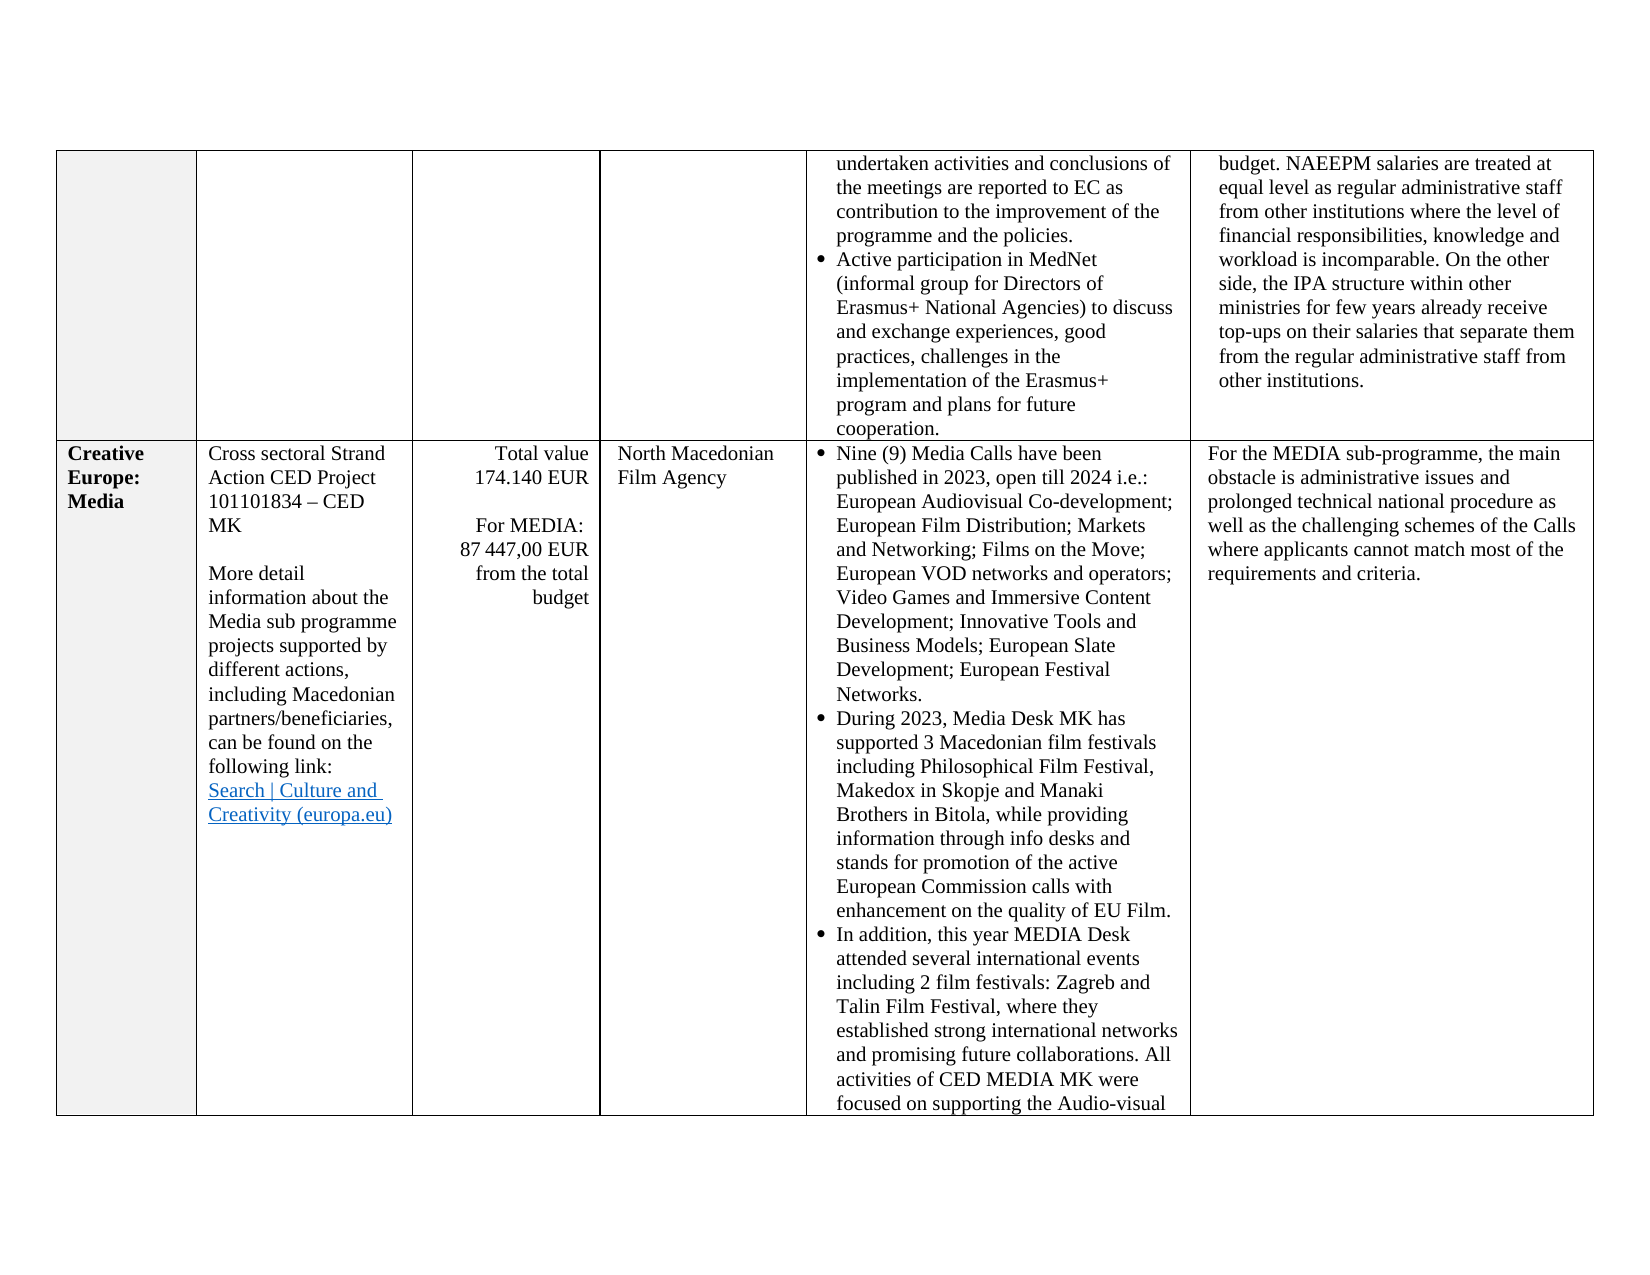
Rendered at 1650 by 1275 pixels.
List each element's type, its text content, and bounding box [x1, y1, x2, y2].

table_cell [57, 151, 196, 440]
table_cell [197, 441, 412, 1114]
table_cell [413, 441, 599, 1114]
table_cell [1191, 151, 1593, 440]
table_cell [601, 151, 806, 440]
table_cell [601, 441, 806, 1114]
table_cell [1191, 441, 1593, 1114]
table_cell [57, 441, 196, 1114]
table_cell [807, 151, 1190, 440]
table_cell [413, 151, 599, 440]
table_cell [197, 151, 412, 440]
